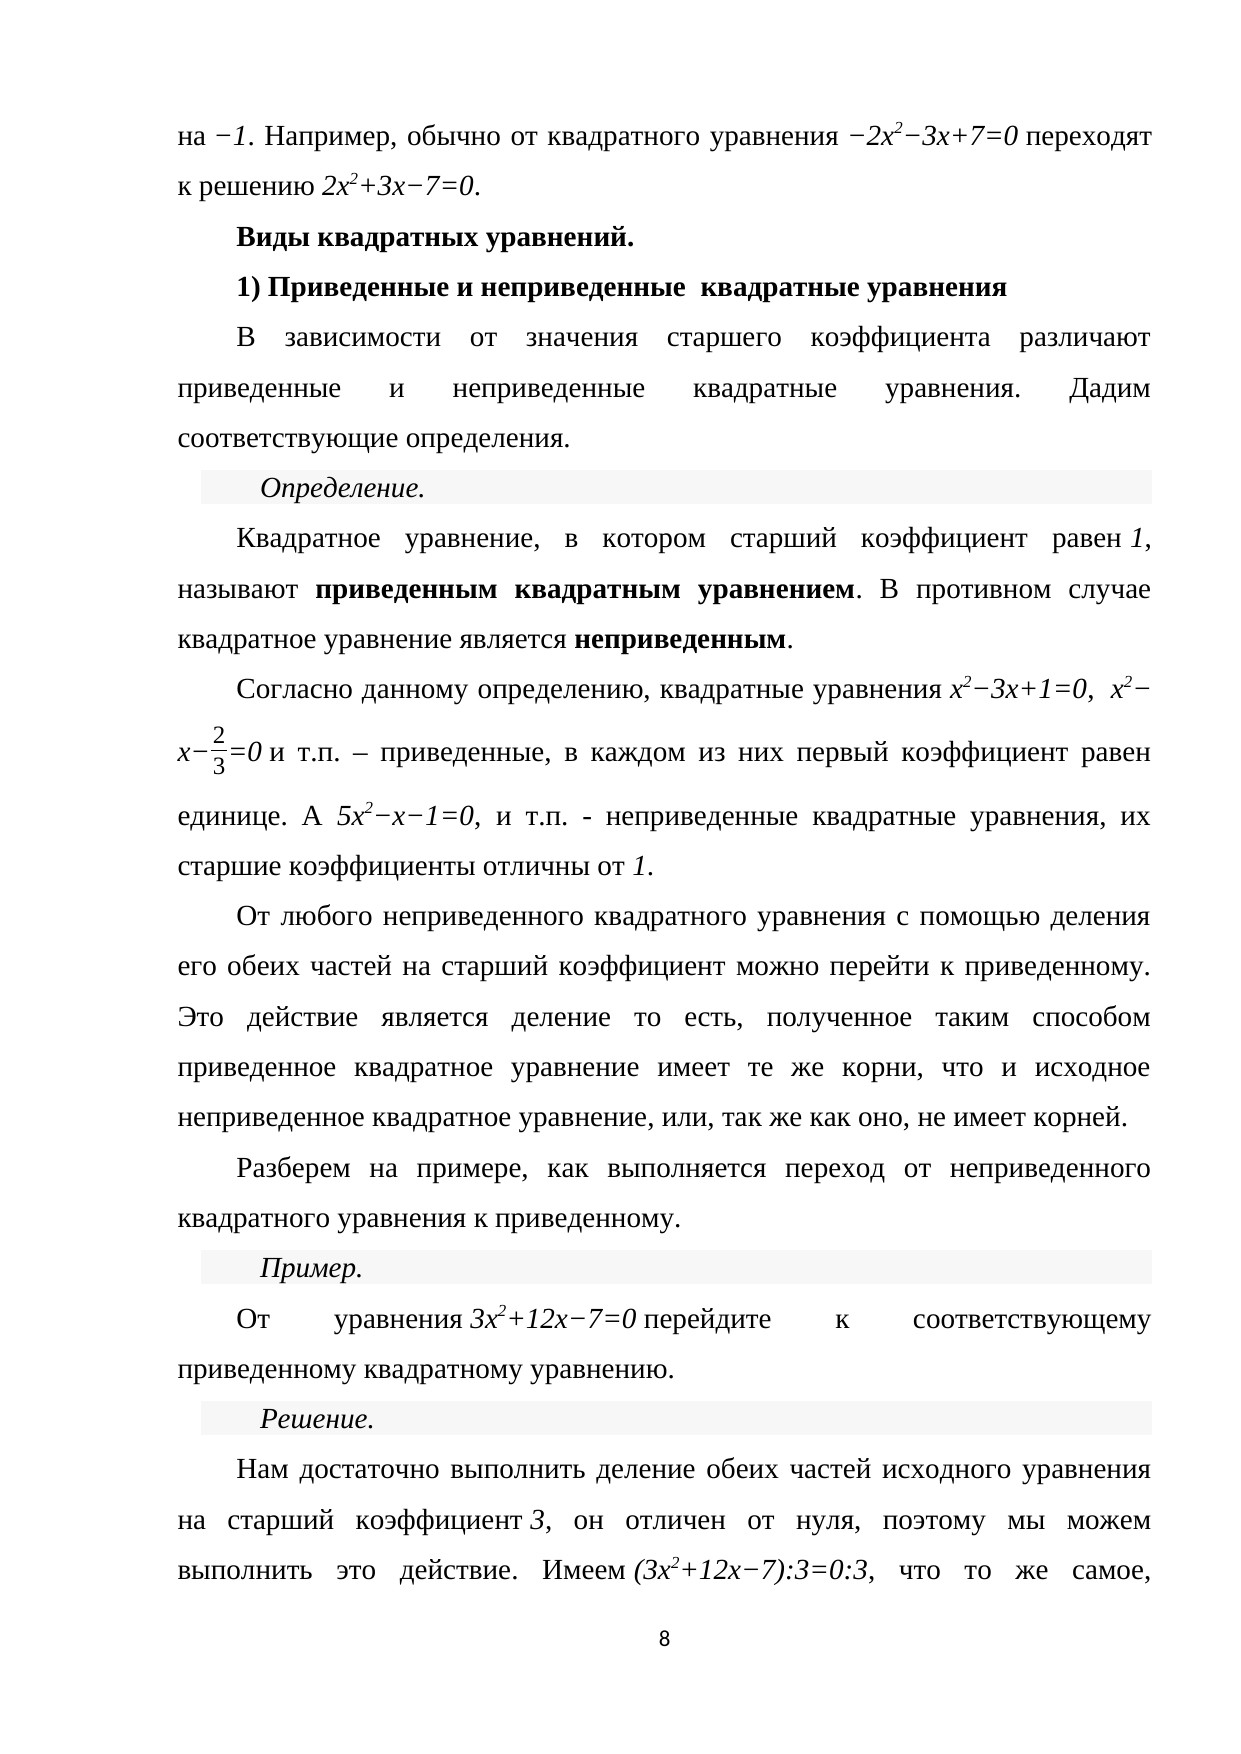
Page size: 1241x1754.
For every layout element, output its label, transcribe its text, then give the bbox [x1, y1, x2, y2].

text Разберем на примере, как выполняется переход от неприведенного квадратного уравнения к приведенному. [177, 1150, 1152, 1234]
text Виды квадратных уравнений. [177, 219, 1152, 252]
text Согласно данному определению, квадратные уравнения x2−3x+1=0, x2− x−=0 и т.п. – приведенные, в каждом из них первый коэффициент равен единице. А 5x2−x−1=0, и т.п. - неприведенные квадратные уравнения, их старшие коэффициенты отличны от 1. [177, 672, 1152, 881]
text От любого неприведенного квадратного уравнения с помощью деления его обеих частей на старший коэффициент можно перейти к приведенному. Это действие является деление то есть, полученное таким способом приведенное квадратное уравнение имеет те же корни, что и исходное неприведенное квадратное уравнение, или, так же как оно, не имеет корней. [177, 898, 1152, 1133]
text Решение. [201, 1401, 1152, 1435]
text Определение. [201, 470, 1152, 504]
text Квадратное уравнение, в котором старший коэффициент равен 1, называют приведенным квадратным уравнением. В противном случае квадратное уравнение является неприведенным. [177, 521, 1152, 655]
text В зависимости от значения старшего коэффициента различают приведенные и неприведенные квадратные уравнения. Дадим соответствующие определения. [177, 319, 1152, 453]
text 1) Приведенные и неприведенные квадратные уравнения [177, 269, 1152, 303]
text От уравнения 3x2+12x−7=0 перейдите к соответствующему приведенному квадратному уравнению. [177, 1301, 1152, 1384]
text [177, 1452, 1152, 1586]
text Пример. [201, 1250, 1152, 1284]
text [177, 118, 1152, 202]
